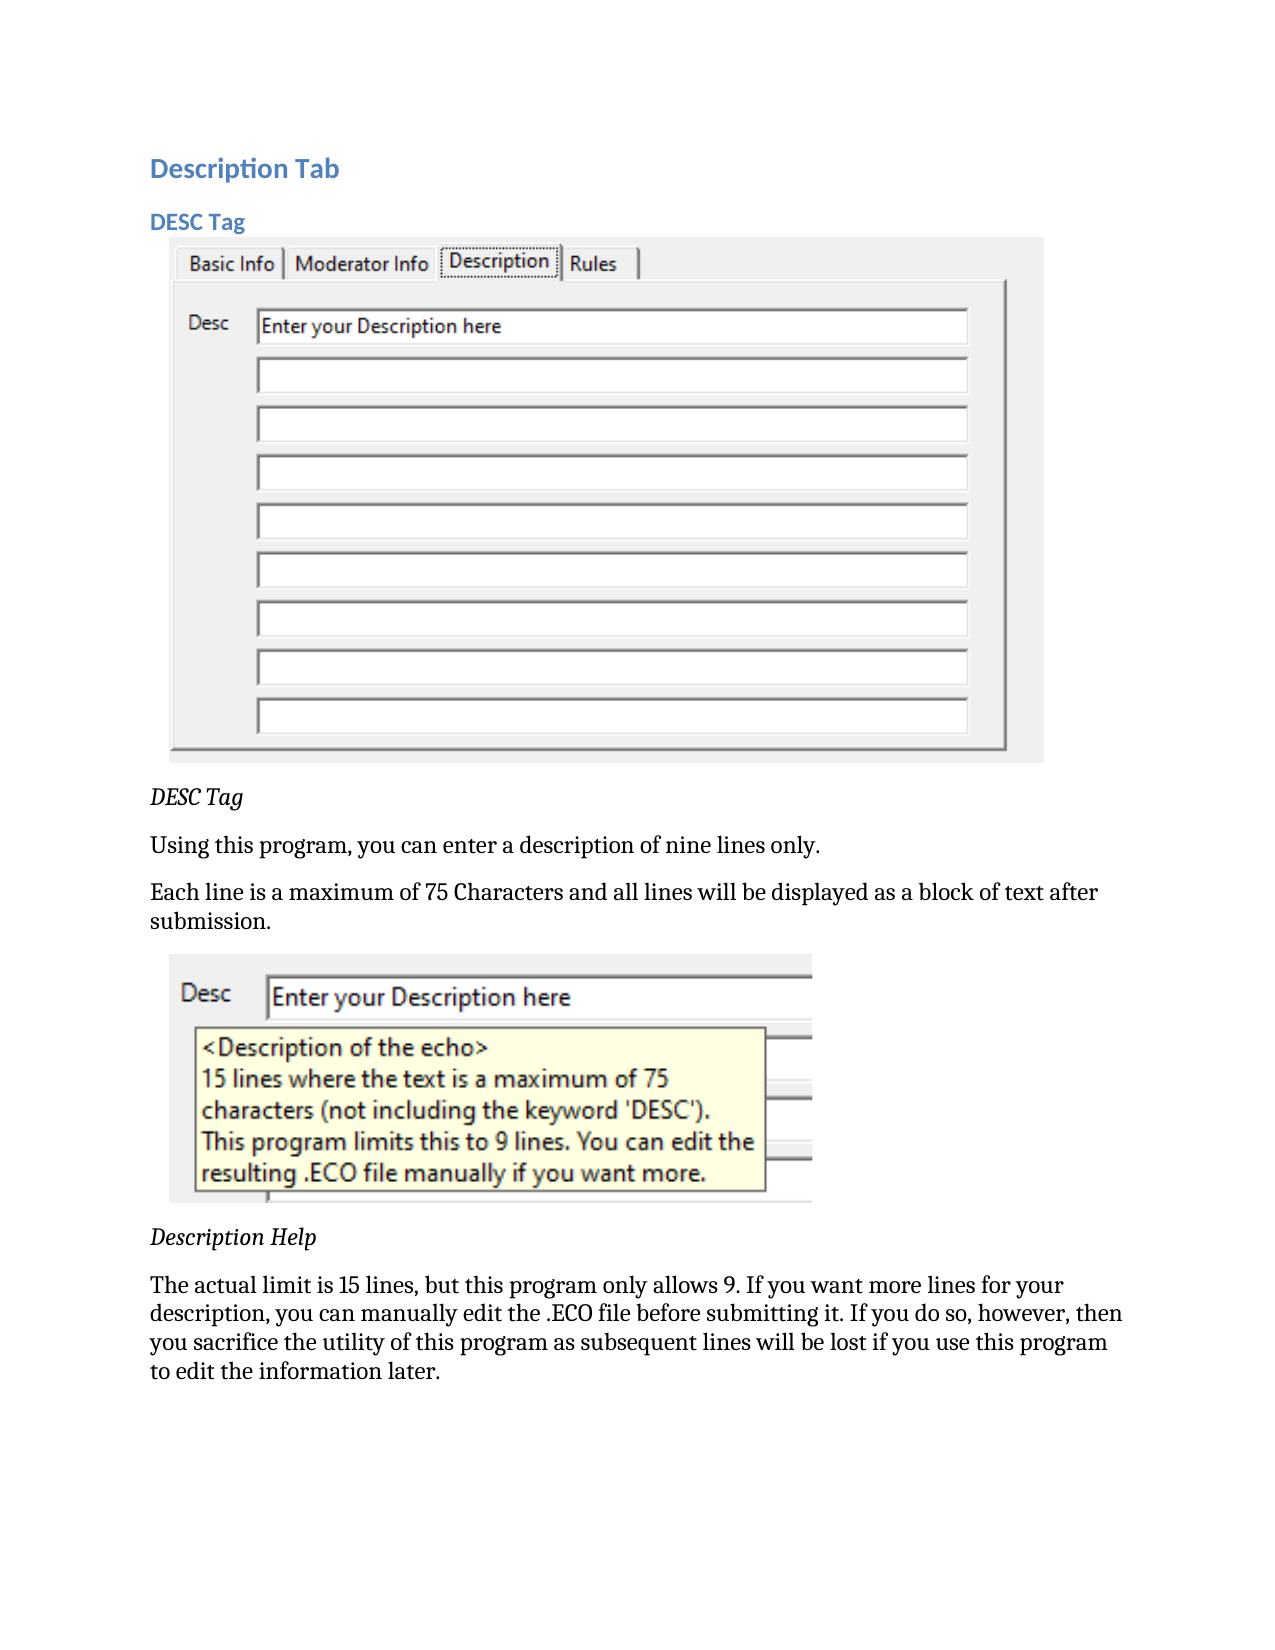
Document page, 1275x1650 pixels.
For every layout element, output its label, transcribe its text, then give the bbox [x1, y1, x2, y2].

text DESC Tag [150, 783, 1125, 812]
picture [168, 954, 813, 1203]
text The actual limit is 15 lines, but this program only allows 9. If you want more lines for your description, you can manually edit the .ECO file before submitting it. If you do so, however, then you sacrifice the utility of this program as subsequent lines will be lost if you use this program to edit the information later. [150, 1271, 1125, 1386]
subtitle Description Tab [150, 150, 1125, 186]
text Using this program, you can enter a description of nine lines only. [150, 831, 1125, 859]
text Each line is a maximum of 75 Characters and all lines will be displayed as a block of text after submission. [150, 878, 1125, 936]
subtitle DESC Tag [150, 206, 1125, 237]
text Description Help [150, 1223, 1125, 1252]
picture [168, 237, 1044, 763]
